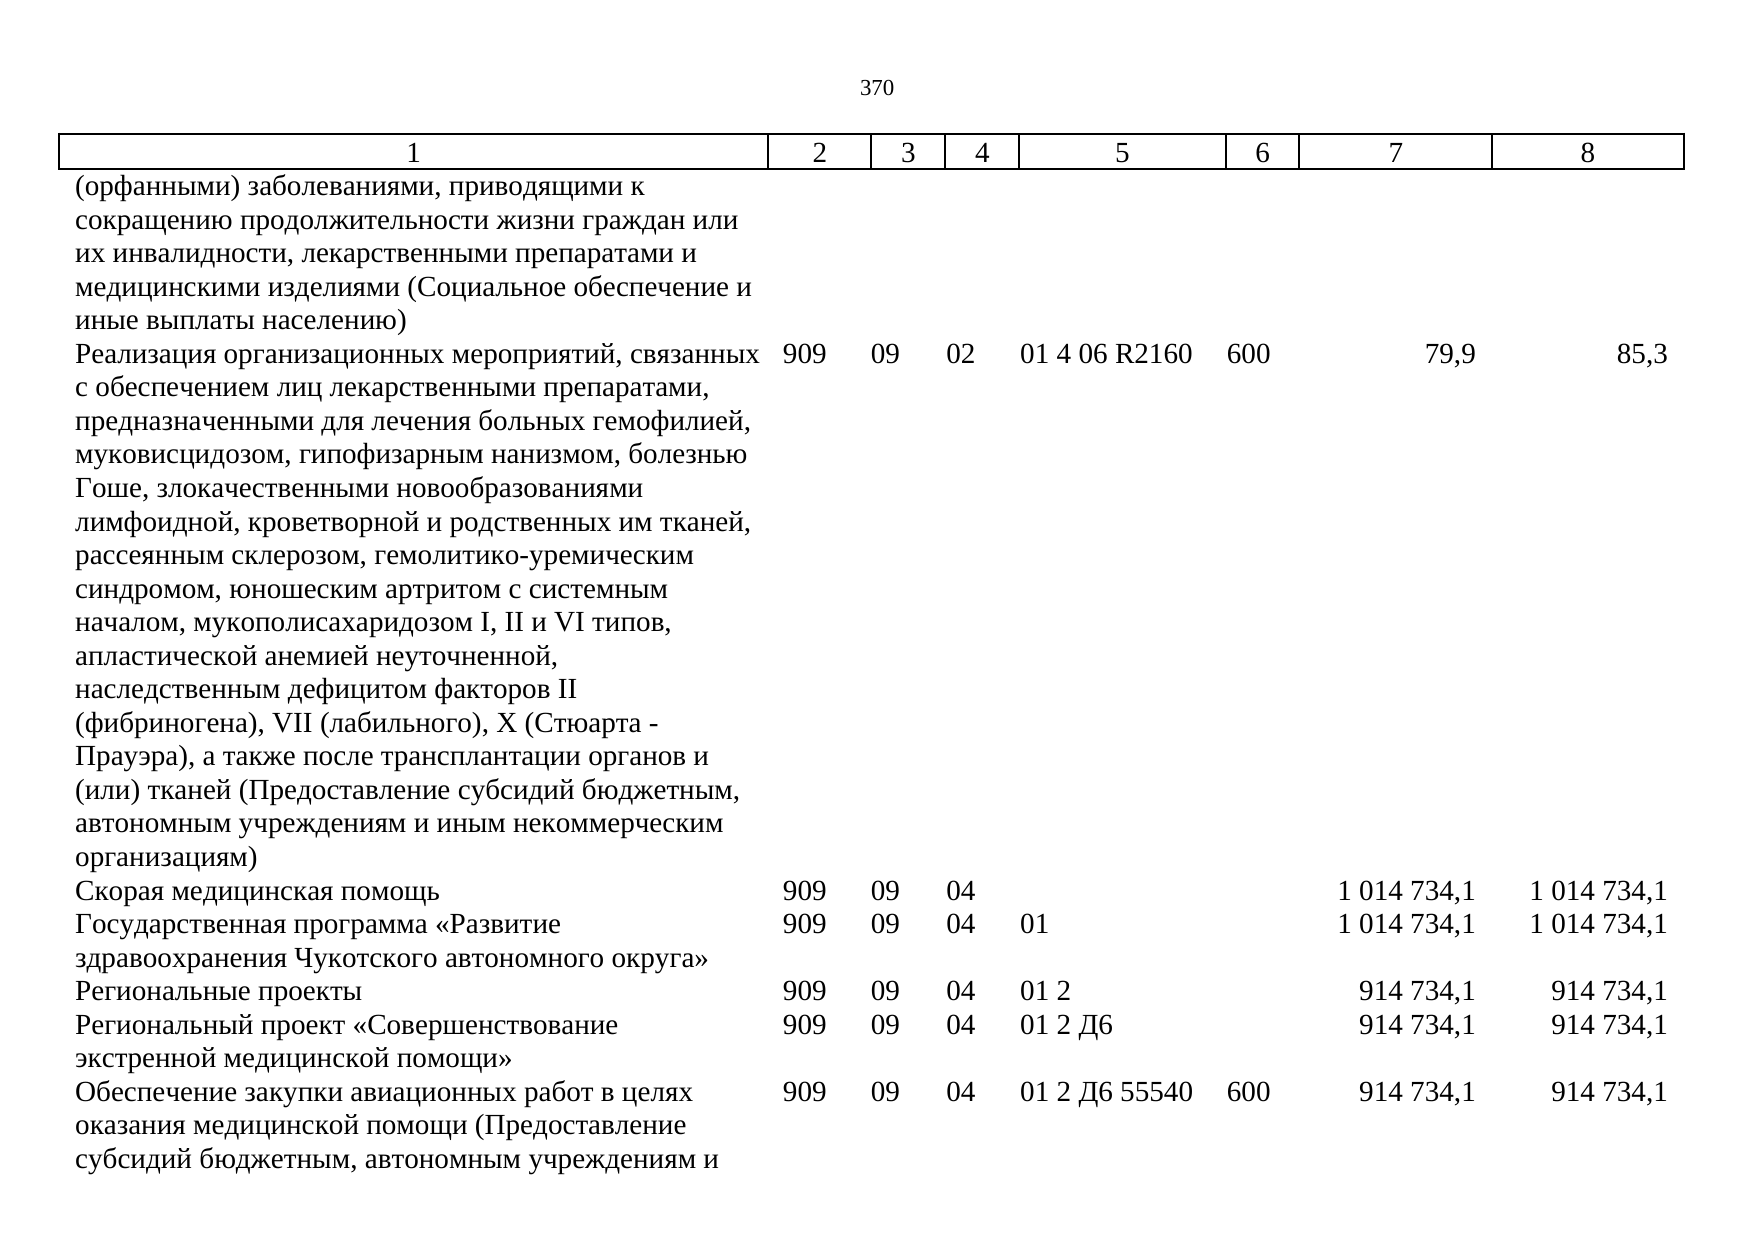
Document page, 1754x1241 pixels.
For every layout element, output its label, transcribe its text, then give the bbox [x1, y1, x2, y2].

table_header 2 [769, 135, 870, 168]
table_header 8 [1493, 135, 1683, 168]
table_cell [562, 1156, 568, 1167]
table_header 4 [946, 135, 1018, 168]
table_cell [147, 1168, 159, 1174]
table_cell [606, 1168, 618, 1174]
table_header 5 [1020, 135, 1225, 168]
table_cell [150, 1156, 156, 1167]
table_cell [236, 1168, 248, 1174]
table_header 7 [1300, 135, 1491, 168]
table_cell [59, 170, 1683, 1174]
table_header 3 [872, 135, 944, 168]
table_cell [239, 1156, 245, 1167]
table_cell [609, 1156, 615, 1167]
table_header 6 [1227, 135, 1298, 168]
table_header 1 [60, 135, 767, 168]
